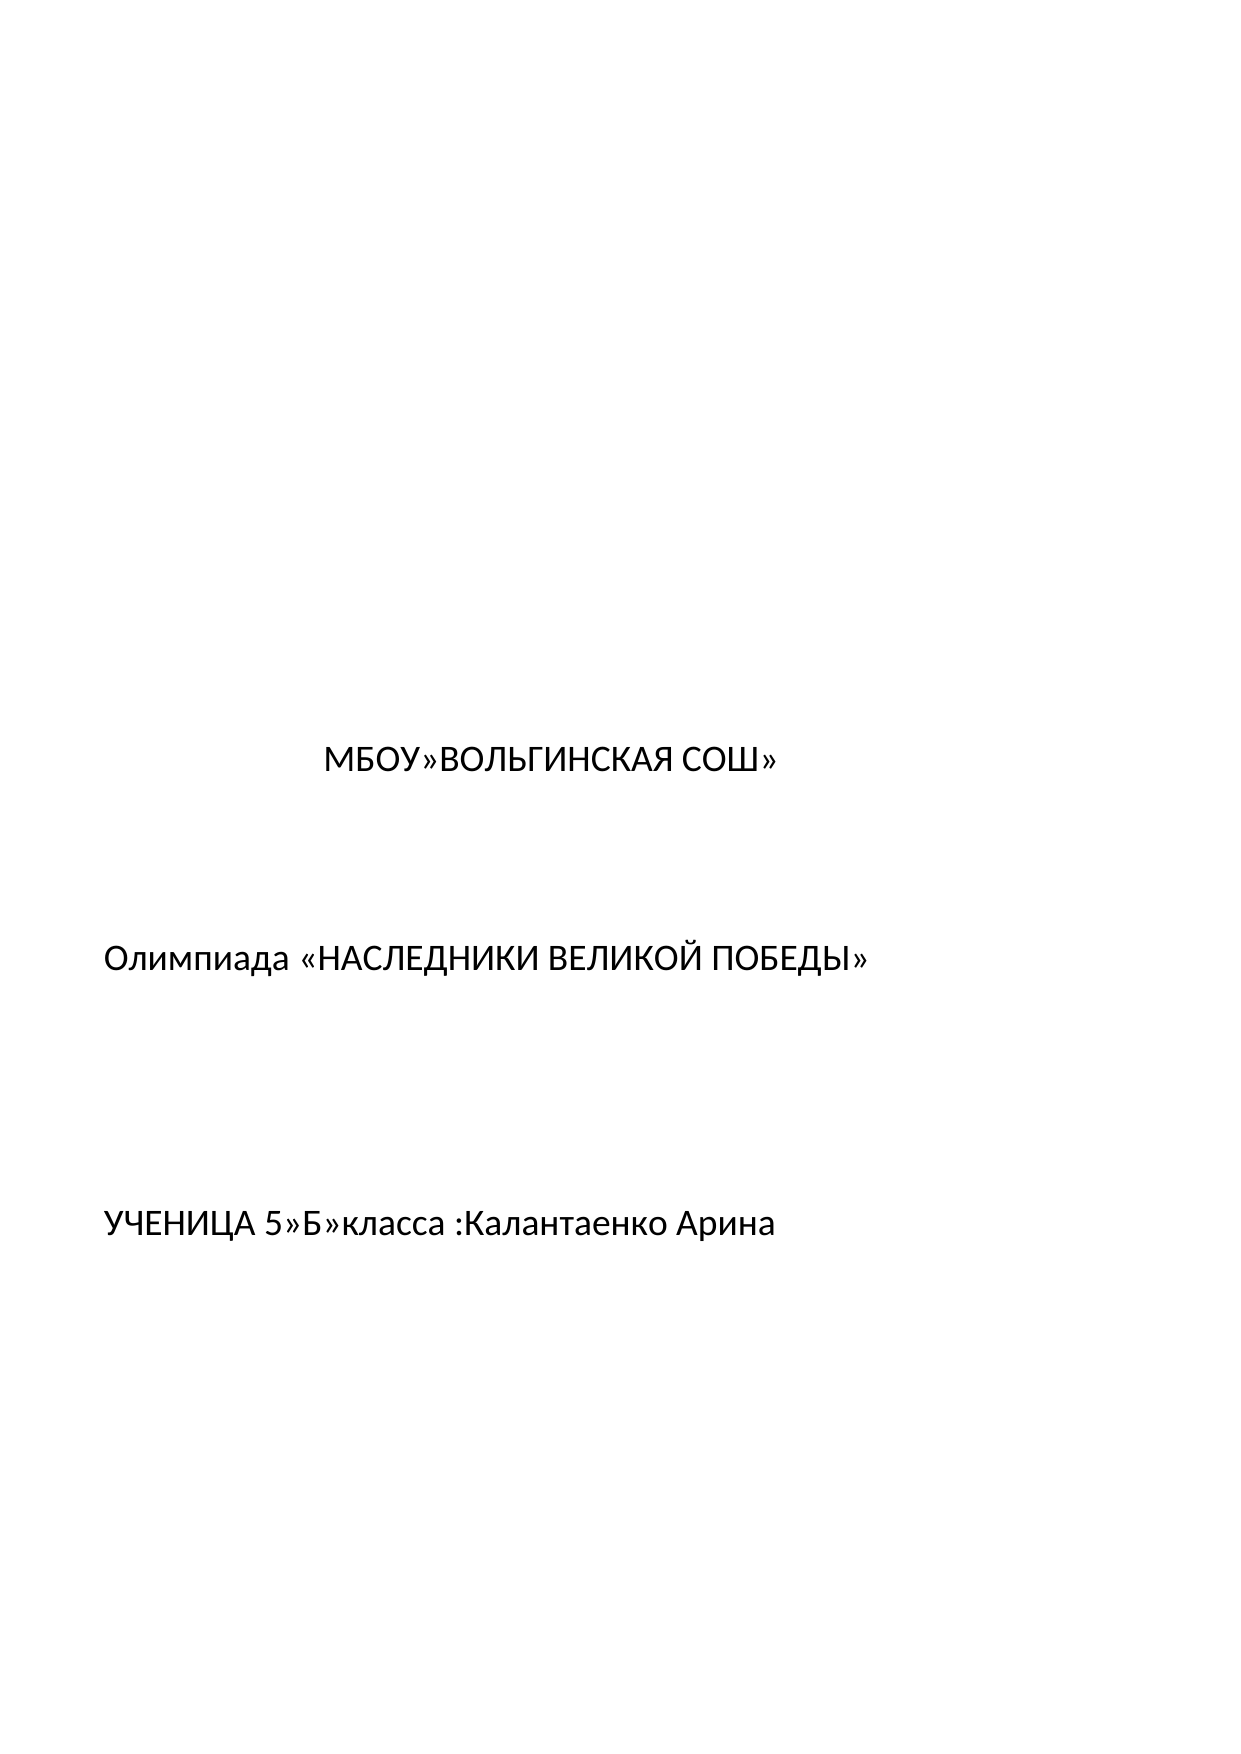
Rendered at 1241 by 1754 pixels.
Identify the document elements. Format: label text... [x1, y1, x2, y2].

text УЧЕНИЦА 5»Б»класса :Калантаенко Арина [103, 1198, 1152, 1244]
text Олимпиада «НАСЛЕДНИКИ ВЕЛИКОЙ ПОБЕДЫ» [103, 934, 1152, 980]
text МБОУ»ВОЛЬГИНСКАЯ СОШ» [103, 735, 1152, 781]
